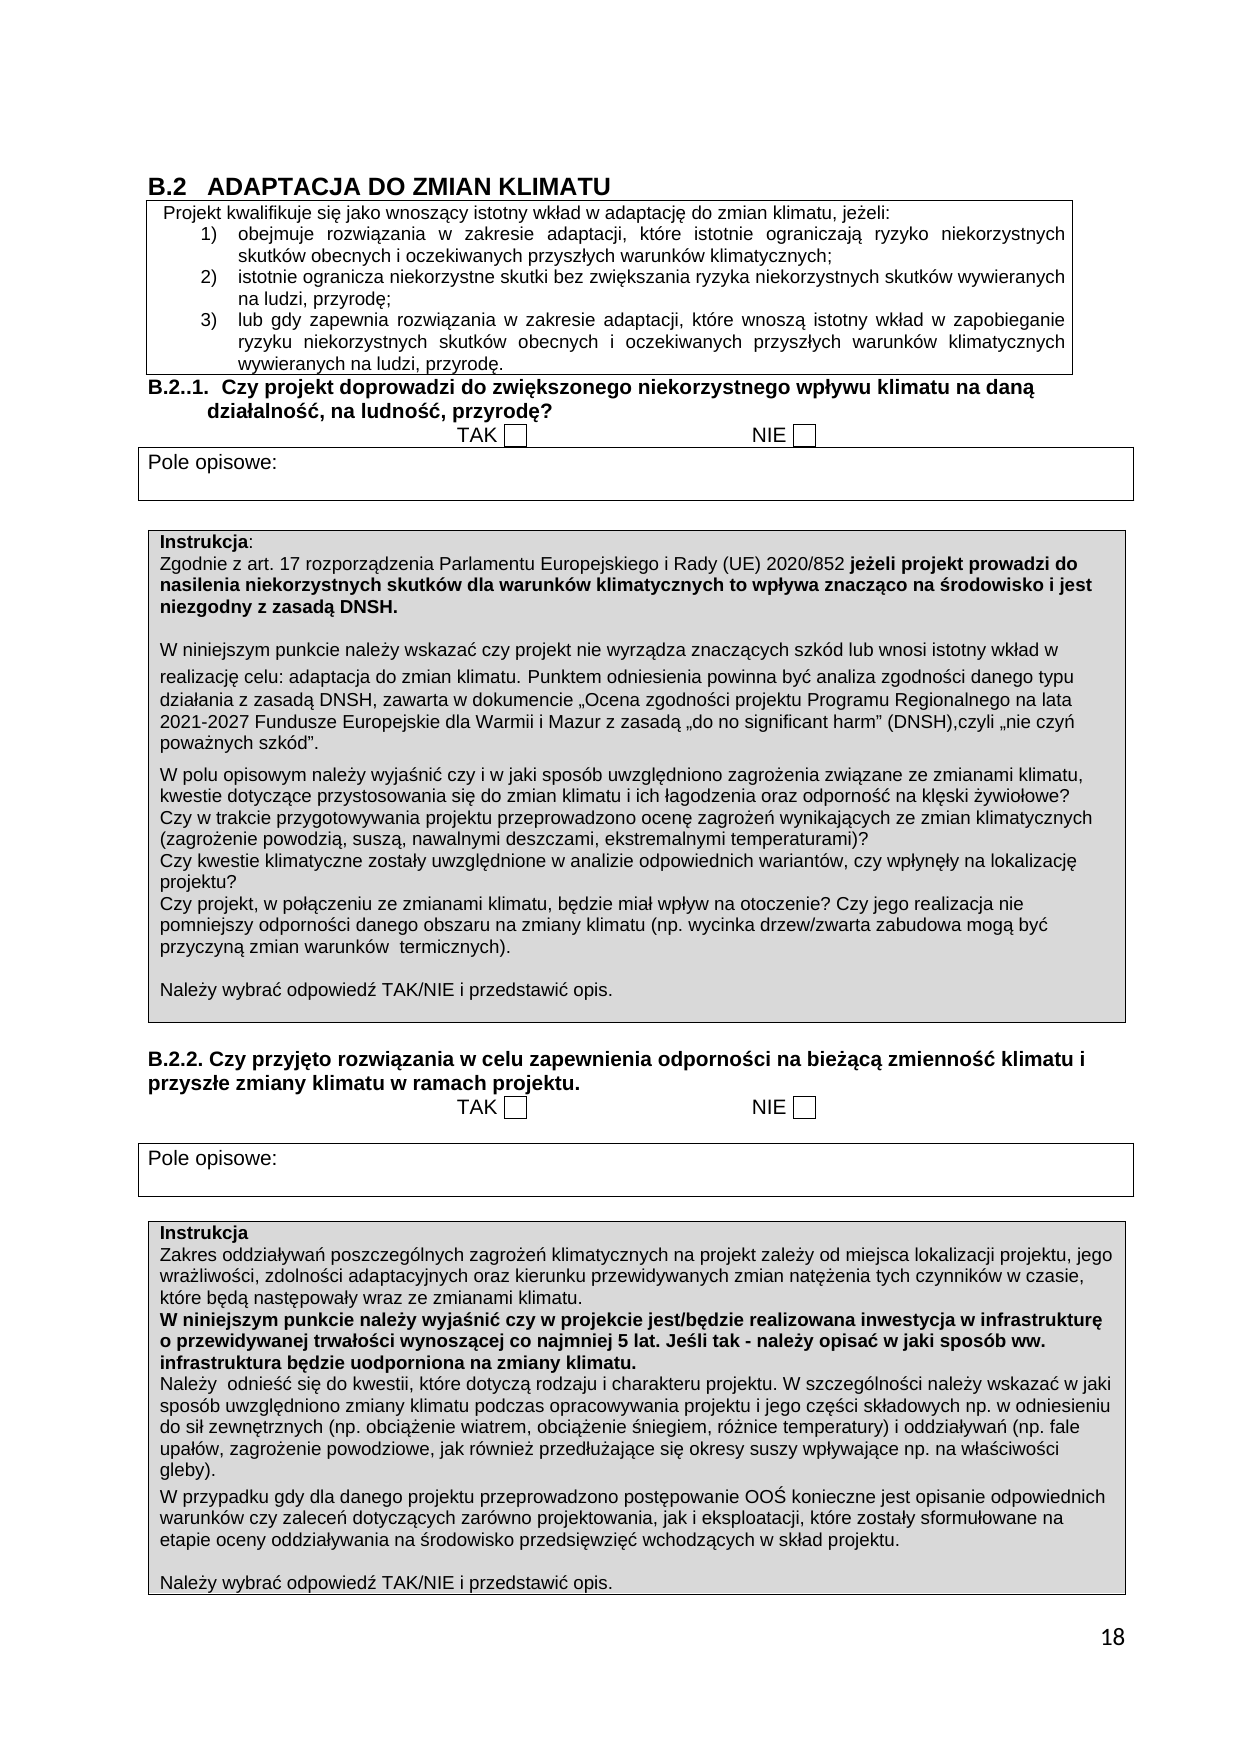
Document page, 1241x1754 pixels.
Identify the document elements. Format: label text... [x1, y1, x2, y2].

text B.2 ADAPTACJA DO ZMIAN KLIMATU [148, 172, 1125, 200]
text TAK NIE [148, 1095, 1125, 1119]
table_header Projekt kwalifikuje się jako wnoszący istotny wkład w adaptację do zmian klimatu, jeżeli: obejmuje rozwiązania w zakresie adaptacji, które istotnie ograniczają ryzyko niekorzystnych skutków obecnych i oczekiwanych przyszłych warunków klimatycznych; istotnie ogranicza niekorzystne skutki bez zwiększania ryzyka niekorzystnych skutków wywieranych na ludzi, przyrodę; lub gdy zapewnia rozwiązania w zakresie adaptacji, które wnoszą istotny wkład w zapobieganie ryzyku niekorzystnych skutków obecnych i oczekiwanych przyszłych warunków klimatycznych wywieranych na ludzi, przyrodę. [147, 201, 1072, 374]
text B.2.2. Czy przyjęto rozwiązania w celu zapewnienia odporności na bieżącą zmienność klimatu i przyszłe zmiany klimatu w ramach projektu. [148, 1047, 1125, 1095]
text Pole opisowe: [139, 448, 1133, 474]
text B.2..1. Czy projekt doprowadzi do zwiększonego niekorzystnego wpływu klimatu na daną działalność, na ludność, przyrodę? [148, 375, 1125, 423]
table_header Instrukcja: Zgodnie z art. 17 rozporządzenia Parlamentu Europejskiego i Rady (UE) 2020/852 jeżeli projekt prowadzi do nasilenia niekorzystnych skutków dla warunków klimatycznych to wpływa znacząco na środowisko i jest niezgodny z zasadą DNSH. W niniejszym punkcie należy wskazać czy projekt nie wyrządza znaczących szkód lub wnosi istotny wkład w realizację celu: adaptacja do zmian klimatu. Punktem odniesienia powinna być analiza zgodności danego typu działania z zasadą DNSH, zawarta w dokumencie „Ocena zgodności projektu Programu Regionalnego na lata 2021-2027 Fundusze Europejskie dla Warmii i Mazur z zasadą „do no significant harm” (DNSH),czyli „nie czyń poważnych szkód”. W polu opisowym należy wyjaśnić czy i w jaki sposób uwzględniono zagrożenia związane ze zmianami klimatu, kwestie dotyczące przystosowania się do zmian klimatu i ich łagodzenia oraz odporność na klęski żywiołowe? Czy w trakcie przygotowywania projektu przeprowadzono ocenę zagrożeń wynikających ze zmian klimatycznych (zagrożenie powodzią, suszą, nawalnymi deszczami, ekstremalnymi temperaturami)? Czy kwestie klimatyczne zostały uwzględnione w analizie odpowiednich wariantów, czy wpłynęły na lokalizację projektu? Czy projekt, w połączeniu ze zmianami klimatu, będzie miał wpływ na otoczenie? Czy jego realizacja nie pomniejszy odporności danego obszaru na zmiany klimatu (np. wycinka drzew/zwarta zabudowa mogą być przyczyną zmian warunków termicznych). Należy wybrać odpowiedź TAK/NIE i przedstawić opis. [149, 531, 1125, 1022]
text TAK NIE [148, 423, 1125, 447]
text Pole opisowe: [139, 1144, 1133, 1170]
